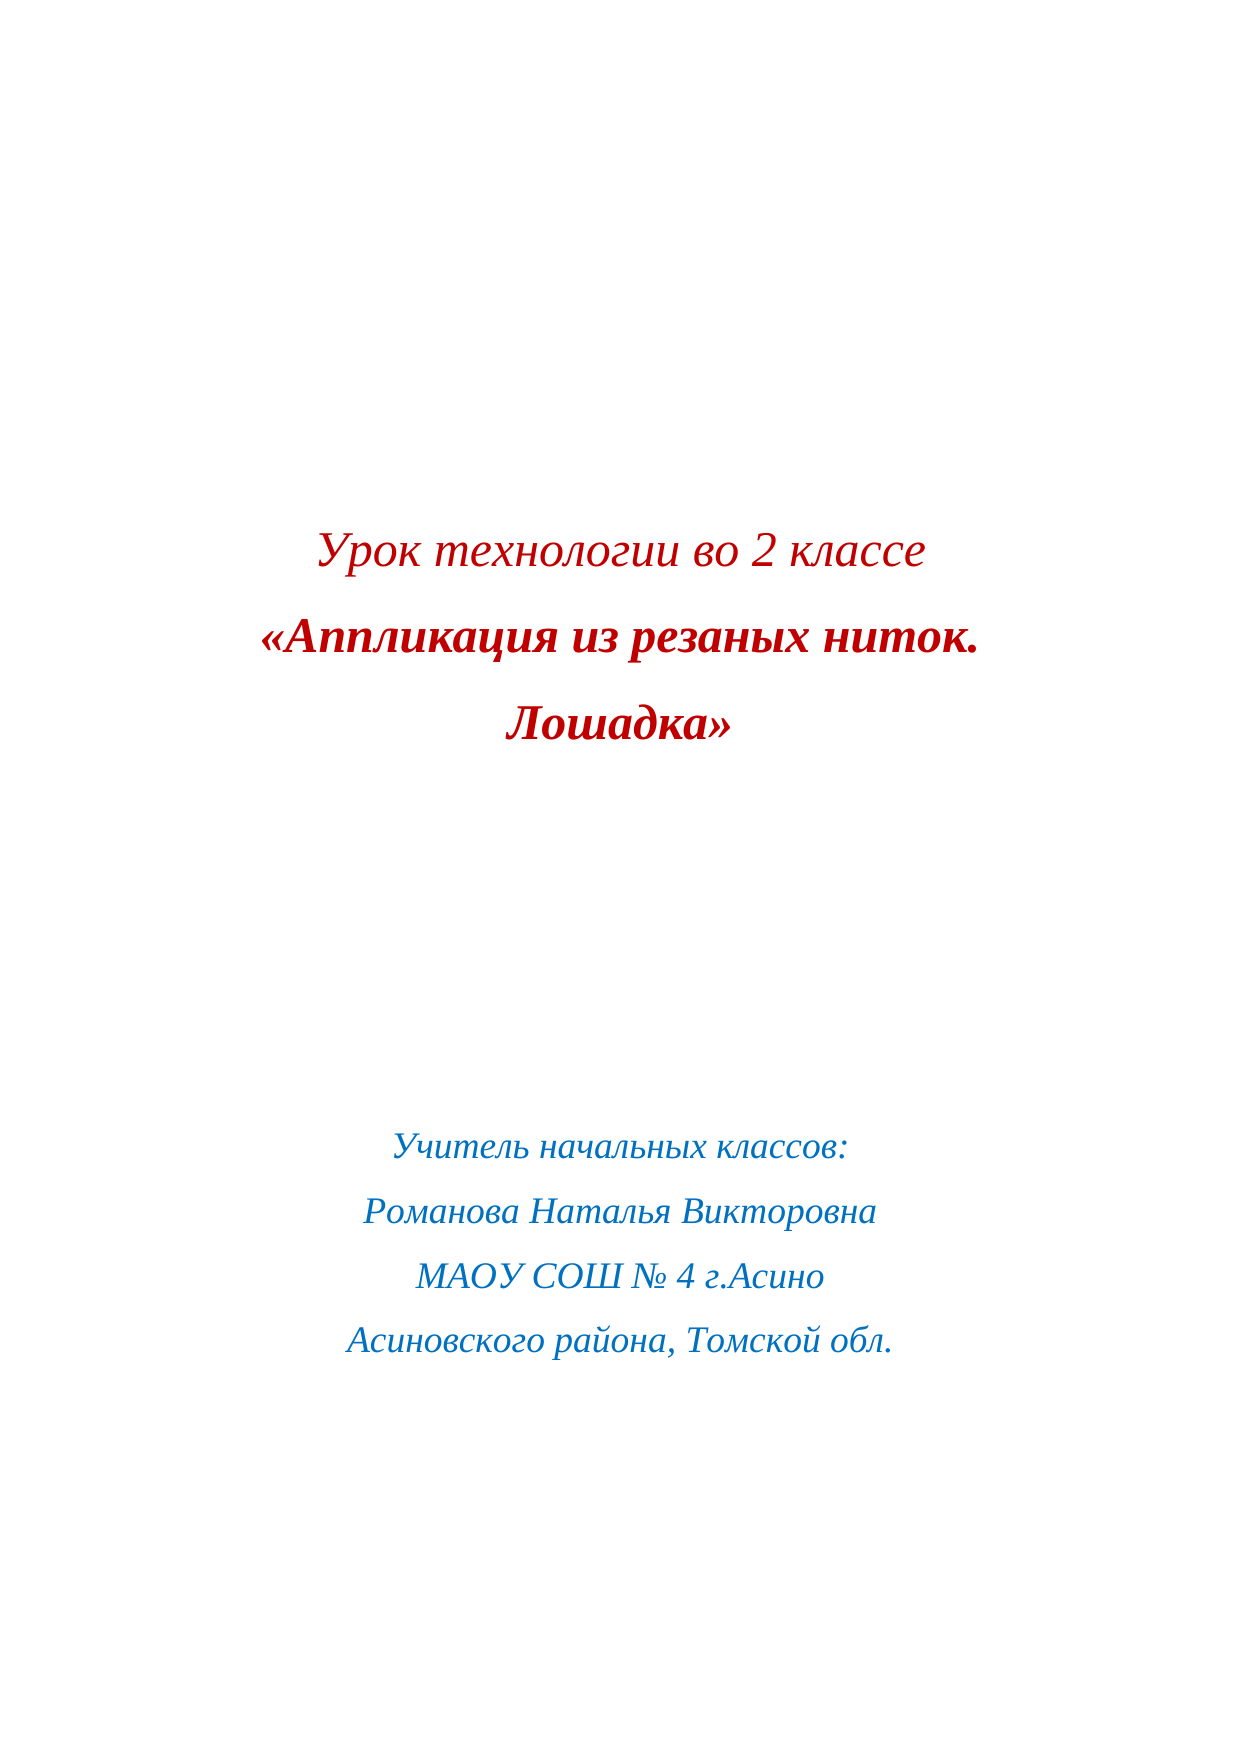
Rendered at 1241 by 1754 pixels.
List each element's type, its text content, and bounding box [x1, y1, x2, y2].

text Лошадка» [89, 692, 1152, 750]
text Урок технологии во 2 классе [89, 520, 1152, 577]
text Асиновского района, Томской обл. [89, 1318, 1152, 1361]
text Учитель начальных классов: [89, 1124, 1152, 1167]
text МАОУ СОШ № 4 г.Асино [89, 1253, 1152, 1296]
text «Аппликация из резаных ниток. [89, 606, 1152, 664]
text Романова Наталья Викторовна [89, 1188, 1152, 1231]
